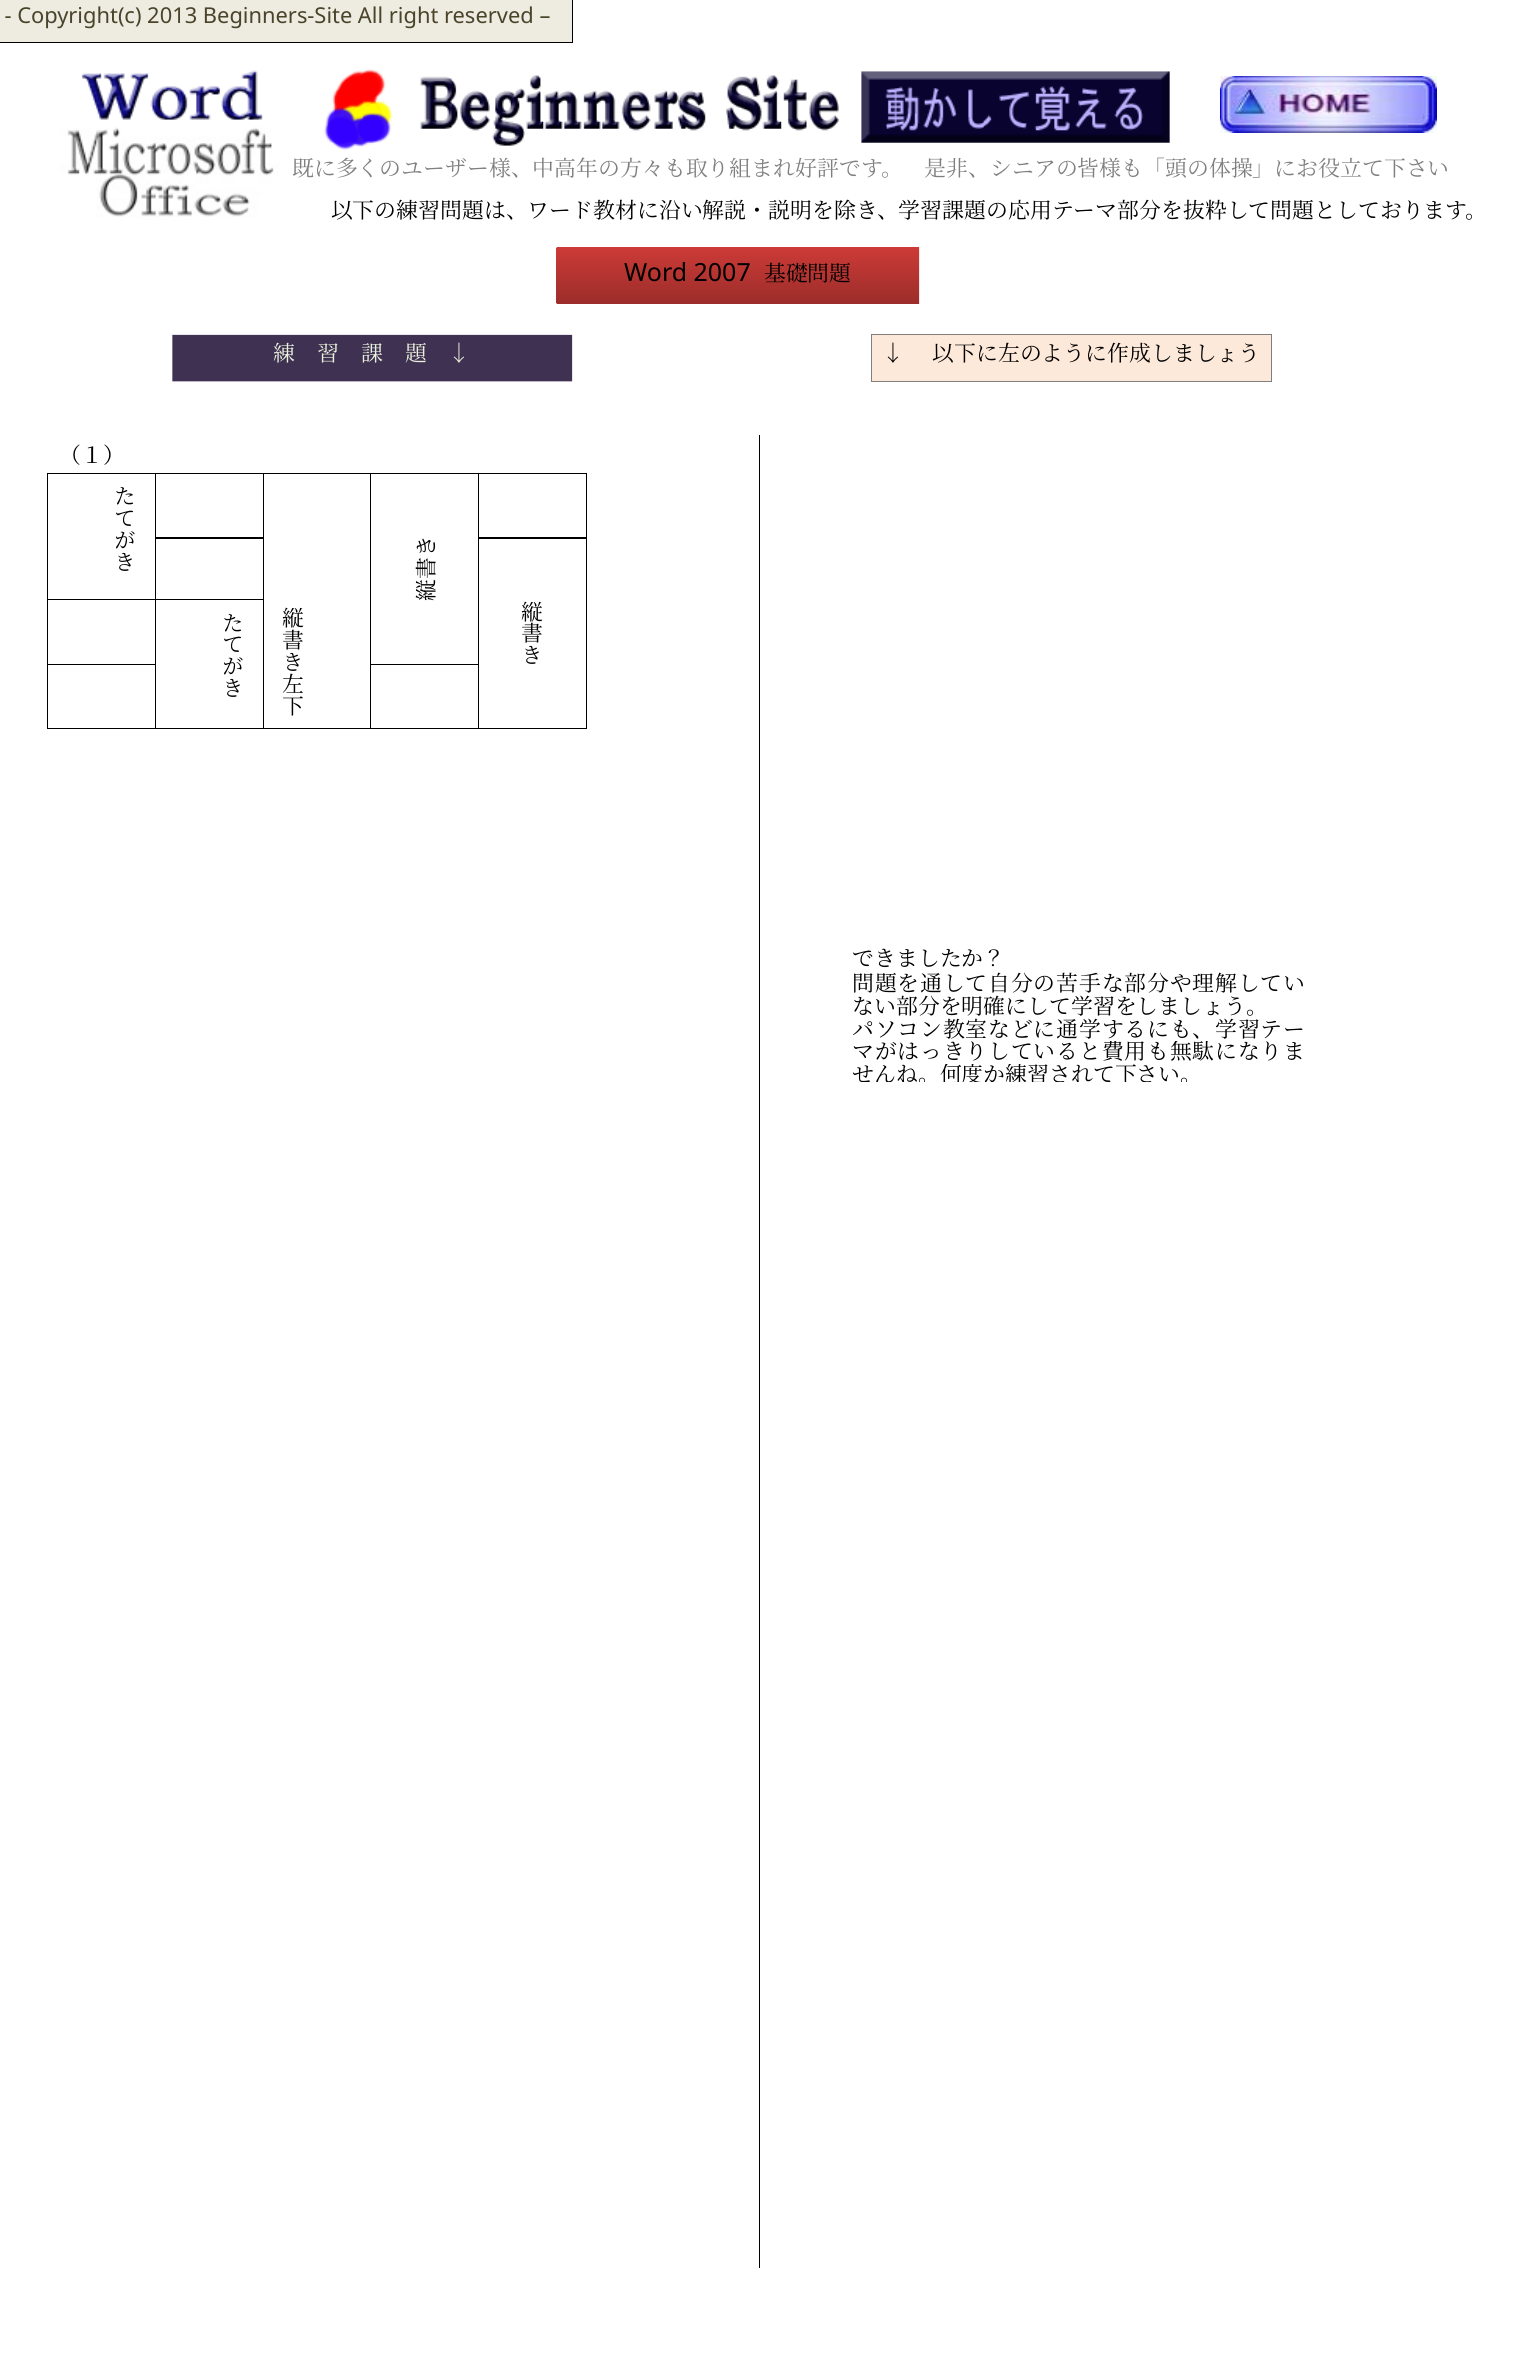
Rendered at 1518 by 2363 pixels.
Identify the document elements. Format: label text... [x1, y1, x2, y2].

text （１） [59, 435, 737, 473]
table_header たてがき [48, 474, 155, 599]
picture [297, 66, 1184, 150]
table_header 縦書き [371, 474, 478, 663]
table_cell [371, 665, 478, 728]
table_header 縦書き左下 [264, 474, 370, 728]
picture [59, 63, 281, 221]
picture [1220, 76, 1437, 133]
table_header [156, 474, 263, 537]
table_cell 縦書き [479, 539, 586, 728]
table_header [479, 474, 586, 537]
table_cell [48, 665, 155, 728]
table_cell [156, 539, 263, 599]
table_cell たてがき [156, 600, 263, 728]
table_cell [48, 600, 155, 663]
